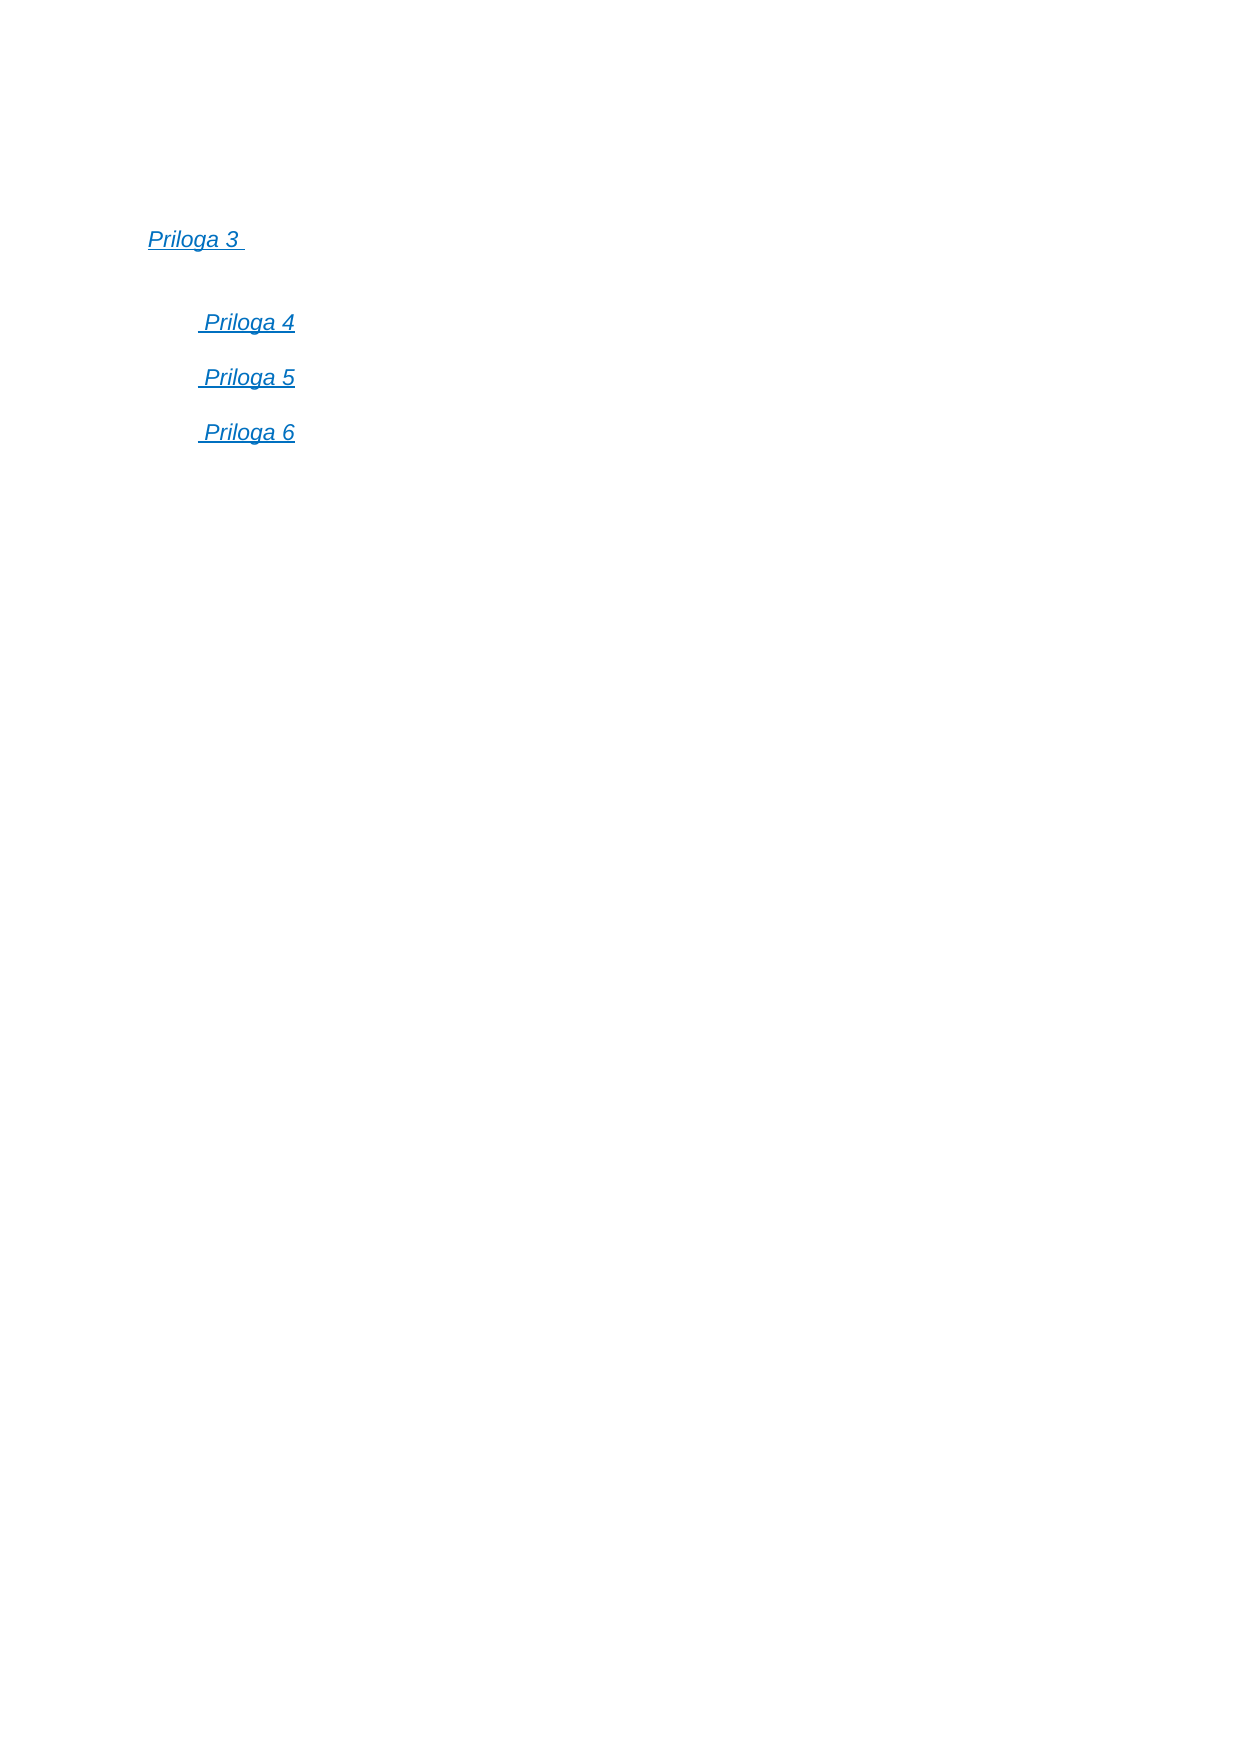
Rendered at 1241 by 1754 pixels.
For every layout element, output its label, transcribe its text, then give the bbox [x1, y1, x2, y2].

text Priloga 4 [148, 280, 1093, 335]
text Priloga 3 [148, 226, 1093, 252]
text Priloga 6 [148, 390, 1093, 445]
text Priloga 5 [148, 335, 1093, 390]
